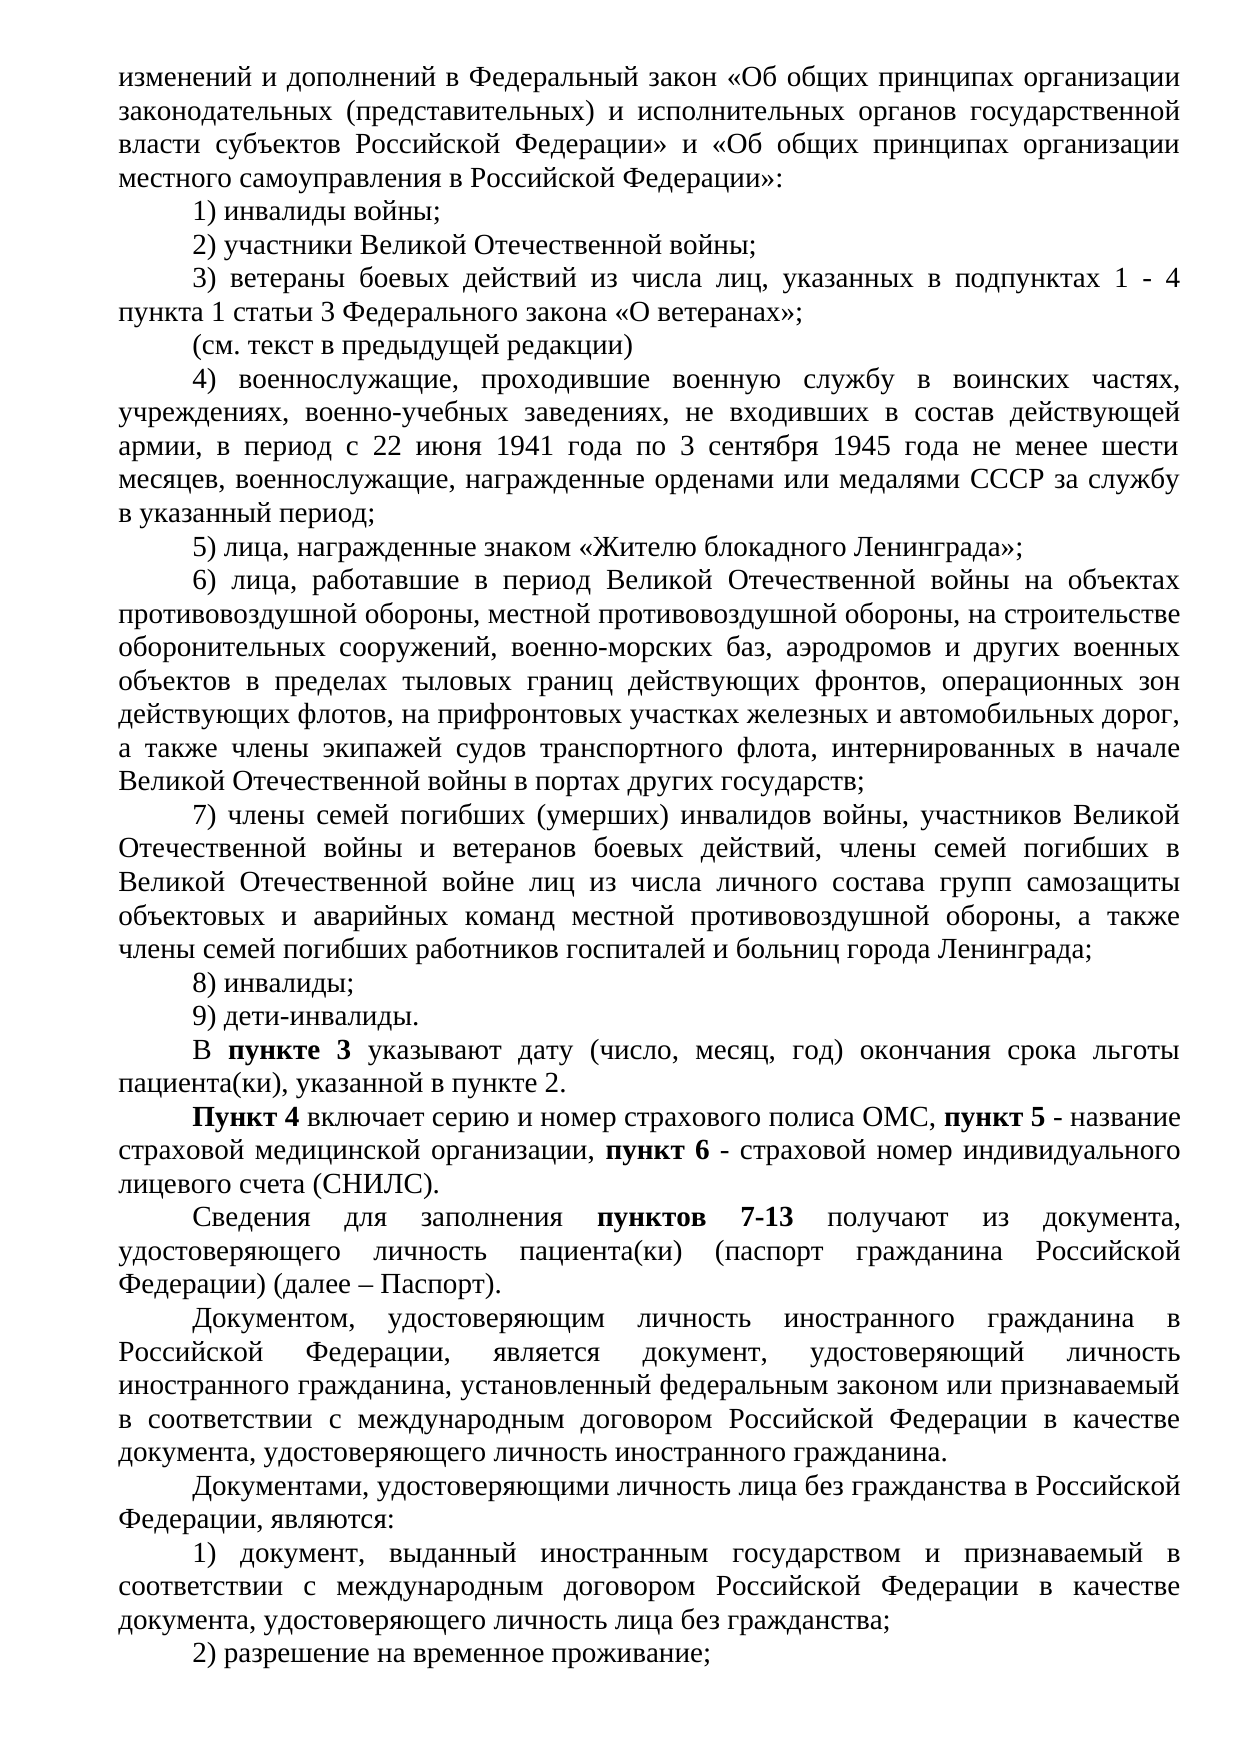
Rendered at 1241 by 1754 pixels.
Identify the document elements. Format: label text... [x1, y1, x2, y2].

text 8) инвалиды; [118, 965, 1181, 998]
text 1) инвалиды войны; [118, 193, 1181, 227]
text 9) дети-инвалиды. [118, 998, 1181, 1032]
text В пункте 3 указывают дату (число, месяц, год) окончания срока льготы пациента(ки), указанной в пункте 2. [118, 1032, 1181, 1099]
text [118, 59, 1181, 193]
text Документом, удостоверяющим личность иностранного гражданина в Российской Федерации, является документ, удостоверяющий личность иностранного гражданина, установленный федеральным законом или признаваемый в соответствии с международным договором Российской Федерации в качестве документа, удостоверяющего личность иностранного гражданина. [118, 1300, 1181, 1468]
text 6) лица, работавшие в период Великой Отечественной войны на объектах противовоздушной обороны, местной противовоздушной обороны, на строительстве оборонительных сооружений, военно-морских баз, аэродромов и других военных объектов в пределах тыловых границ действующих фронтов, операционных зон действующих флотов, на прифронтовых участках железных и автомобильных дорог, а также члены экипажей судов транспортного флота, интернированных в начале Великой Отечественной войны в портах других государств; [118, 562, 1181, 797]
text 4) военнослужащие, проходившие военную службу в воинских частях, учреждениях, военно-учебных заведениях, не входивших в состав действующей армии, в период с 22 июня 1941 года по 3 сентября 1945 года не менее шести месяцев, военнослужащие, награжденные орденами или медалями СССР за службу в указанный период; [118, 361, 1181, 529]
text Сведения для заполнения пунктов 7-13 получают из документа, удостоверяющего личность пациента(ки) (паспорт гражданина Российской Федерации) (далее – Паспорт). [118, 1199, 1181, 1300]
text 2) участники Великой Отечественной войны; [118, 227, 1181, 260]
text 1) документ, выданный иностранным государством и признаваемый в соответствии с международным договором Российской Федерации в качестве документа, удостоверяющего личность лица без гражданства; [118, 1535, 1181, 1636]
text 5) лица, награжденные знаком «Жителю блокадного Ленинграда»; [118, 529, 1181, 562]
text 7) члены семей погибших (умерших) инвалидов войны, участников Великой Отечественной войны и ветеранов боевых действий, члены семей погибших в Великой Отечественной войне лиц из числа личного состава групп самозащиты объектовых и аварийных команд местной противовоздушной обороны, а также члены семей погибших работников госпиталей и больниц города Ленинграда; [118, 797, 1181, 965]
text 2) разрешение на временное проживание; [118, 1636, 1181, 1669]
text 3) ветераны боевых действий из числа лиц, указанных в подпунктах 1 - 4 пункта 1 статьи 3 Федерального закона «О ветеранах»; [118, 260, 1181, 327]
text (см. текст в предыдущей редакции) [118, 327, 1181, 361]
text Документами, удостоверяющими личность лица без гражданства в Российской Федерации, являются: [118, 1468, 1181, 1535]
text Пункт 4 включает серию и номер страхового полиса ОМС, пункт 5 - название страховой медицинской организации, пункт 6 - страховой номер индивидуального лицевого счета (СНИЛС). [118, 1099, 1181, 1199]
